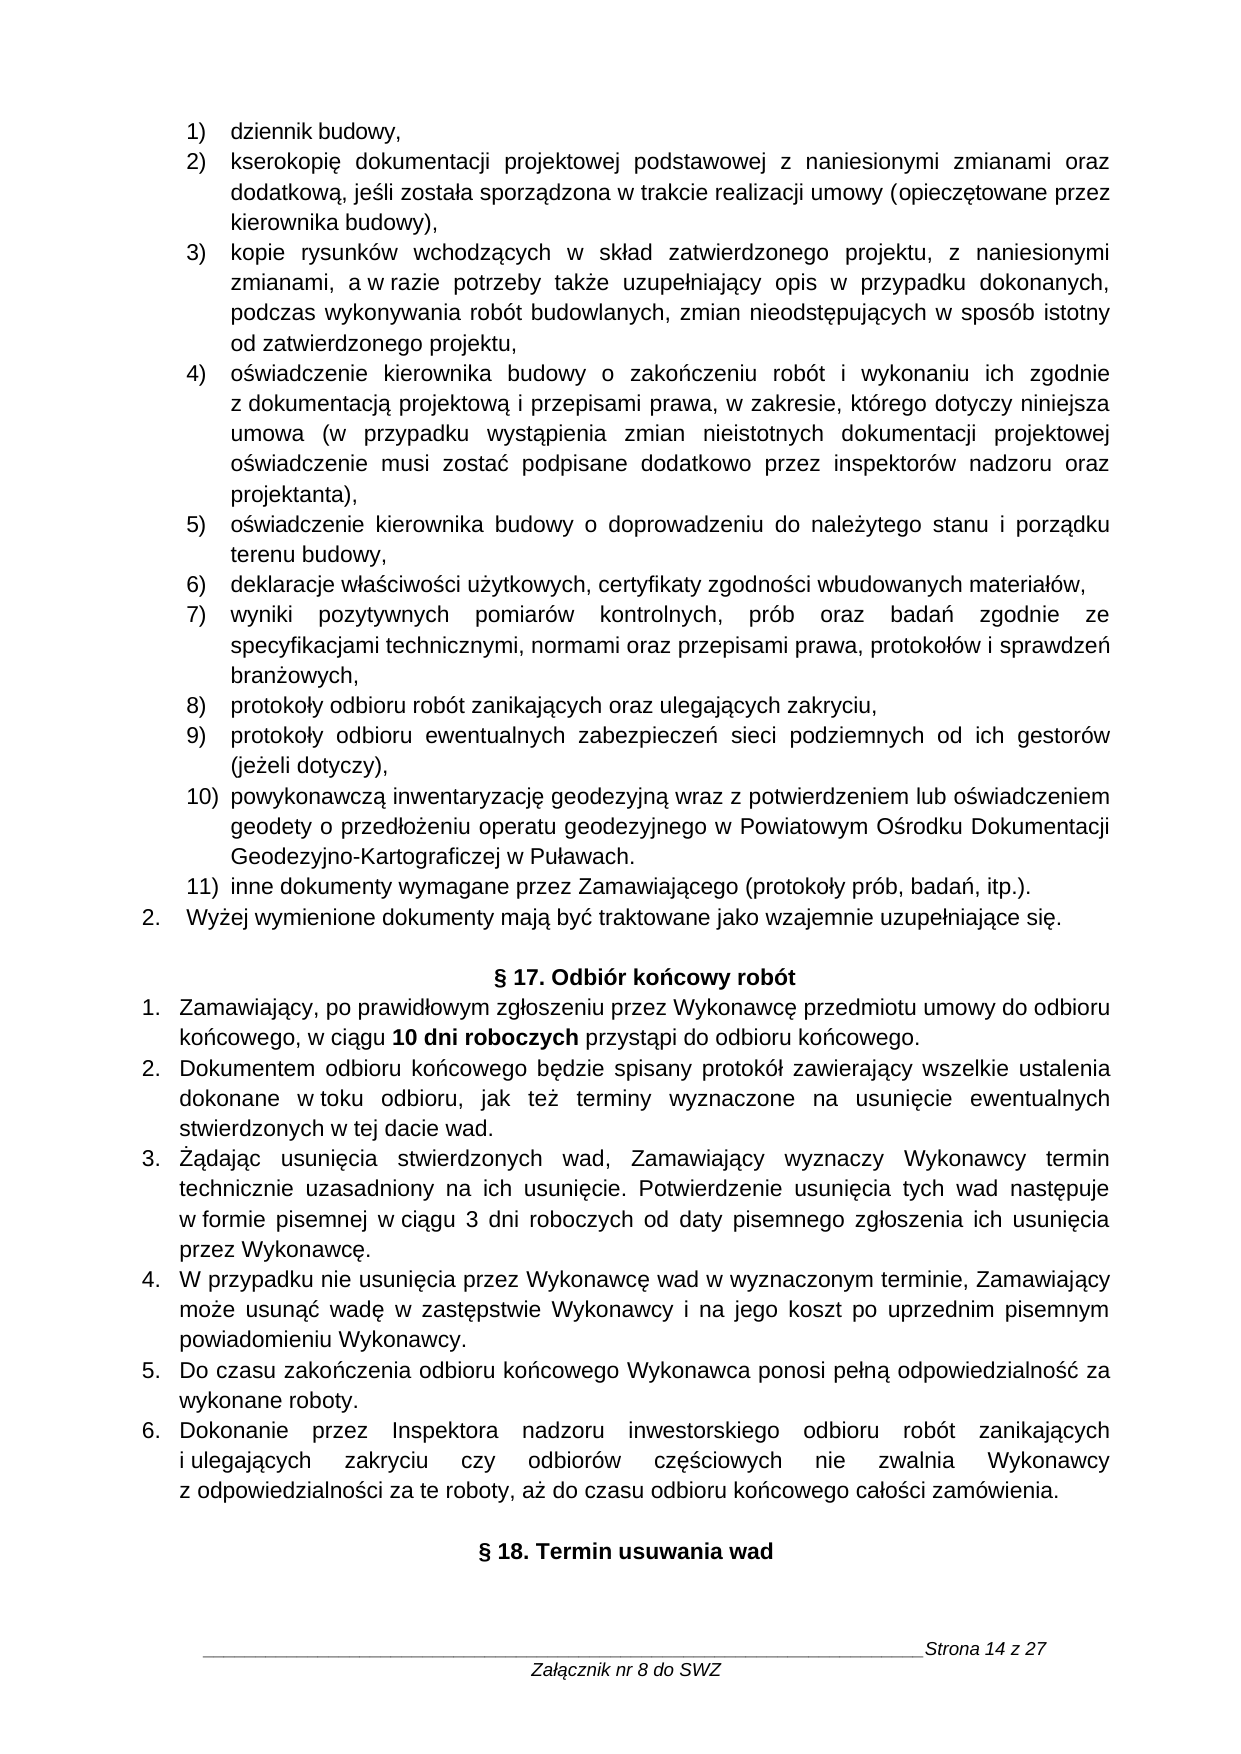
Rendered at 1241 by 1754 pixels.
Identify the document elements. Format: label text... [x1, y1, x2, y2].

list powykonawczą inwentaryzację geodezyjną wraz z potwierdzeniem lub oświadczeniem geodety o przedłożeniu operatu geodezyjnego w Powiatowym Ośrodku Dokumentacji Geodezyjno-Kartograficzej w Puławach. [186, 783, 1110, 869]
list deklaracje właściwości użytkowych, certyfikaty zgodności wbudowanych materiałów, [186, 571, 1110, 598]
list wyniki pozytywnych pomiarów kontrolnych, prób oraz badań zgodnie ze specyfikacjami technicznymi, normami oraz przepisami prawa, protokołów i sprawdzeń branżowych, [186, 601, 1110, 688]
list inne dokumenty wymagane przez Zamawiającego (protokoły prób, badań, itp.). [186, 873, 1110, 900]
list kserokopię dokumentacji projektowej podstawowej z naniesionymi zmianami oraz dodatkową, jeśli została sporządzona w trakcie realizacji umowy (opieczętowane przez kierownika budowy), [186, 148, 1110, 235]
text § 17. Odbiór końcowy robót [179, 964, 1110, 990]
list Zamawiający, po prawidłowym zgłoszeniu przez Wykonawcę przedmiotu umowy do odbioru końcowego, w ciągu 10 dni roboczych przystąpi do odbioru końcowego. [142, 994, 1110, 1051]
list Żądając usunięcia stwierdzonych wad, Zamawiający wyznaczy Wykonawcy termin technicznie uzasadniony na ich usunięcie. Potwierdzenie usunięcia tych wad następuje w formie pisemnej w ciągu 3 dni roboczych od daty pisemnego zgłoszenia ich usunięcia przez Wykonawcę. [142, 1145, 1110, 1262]
list protokoły odbioru ewentualnych zabezpieczeń sieci podziemnych od ich gestorów (jeżeli dotyczy), [186, 722, 1110, 779]
text § 18. Termin usuwania wad [142, 1538, 1110, 1564]
list Wyżej wymienione dokumenty mają być traktowane jako wzajemnie uzupełniające się. [142, 903, 1110, 930]
list Dokonanie przez Inspektora nadzoru inwestorskiego odbioru robót zanikających i ulegających zakryciu czy odbiorów częściowych nie zwalnia Wykonawcy z odpowiedzialności za te roboty, aż do czasu odbioru końcowego całości zamówienia. [142, 1417, 1110, 1504]
list Do czasu zakończenia odbioru końcowego Wykonawca ponosi pełną odpowiedzialność za wykonane roboty. [142, 1357, 1110, 1413]
list Dokumentem odbioru końcowego będzie spisany protokół zawierający wszelkie ustalenia dokonane w toku odbioru, jak też terminy wyznaczone na usunięcie ewentualnych stwierdzonych w tej dacie wad. [142, 1054, 1110, 1141]
list W przypadku nie usunięcia przez Wykonawcę wad w wyznaczonym terminie, Zamawiający może usunąć wadę w zastępstwie Wykonawcy i na jego koszt po uprzednim pisemnym powiadomieniu Wykonawcy. [142, 1266, 1110, 1353]
list protokoły odbioru robót zanikających oraz ulegających zakryciu, [186, 692, 1110, 718]
list kopie rysunków wchodzących w skład zatwierdzonego projektu, z naniesionymi zmianami, a w razie potrzeby także uzupełniający opis w przypadku dokonanych, podczas wykonywania robót budowlanych, zmian nieodstępujących w sposób istotny od zatwierdzonego projektu, [186, 239, 1110, 356]
list dziennik budowy, [186, 118, 1110, 144]
list oświadczenie kierownika budowy o zakończeniu robót i wykonaniu ich zgodnie z dokumentacją projektową i przepisami prawa, w zakresie, którego dotyczy niniejsza umowa (w przypadku wystąpienia zmian nieistotnych dokumentacji projektowej oświadczenie musi zostać podpisane dodatkowo przez inspektorów nadzoru oraz projektanta), [186, 360, 1110, 507]
list oświadczenie kierownika budowy o doprowadzeniu do należytego stanu i porządku terenu budowy, [186, 511, 1110, 567]
